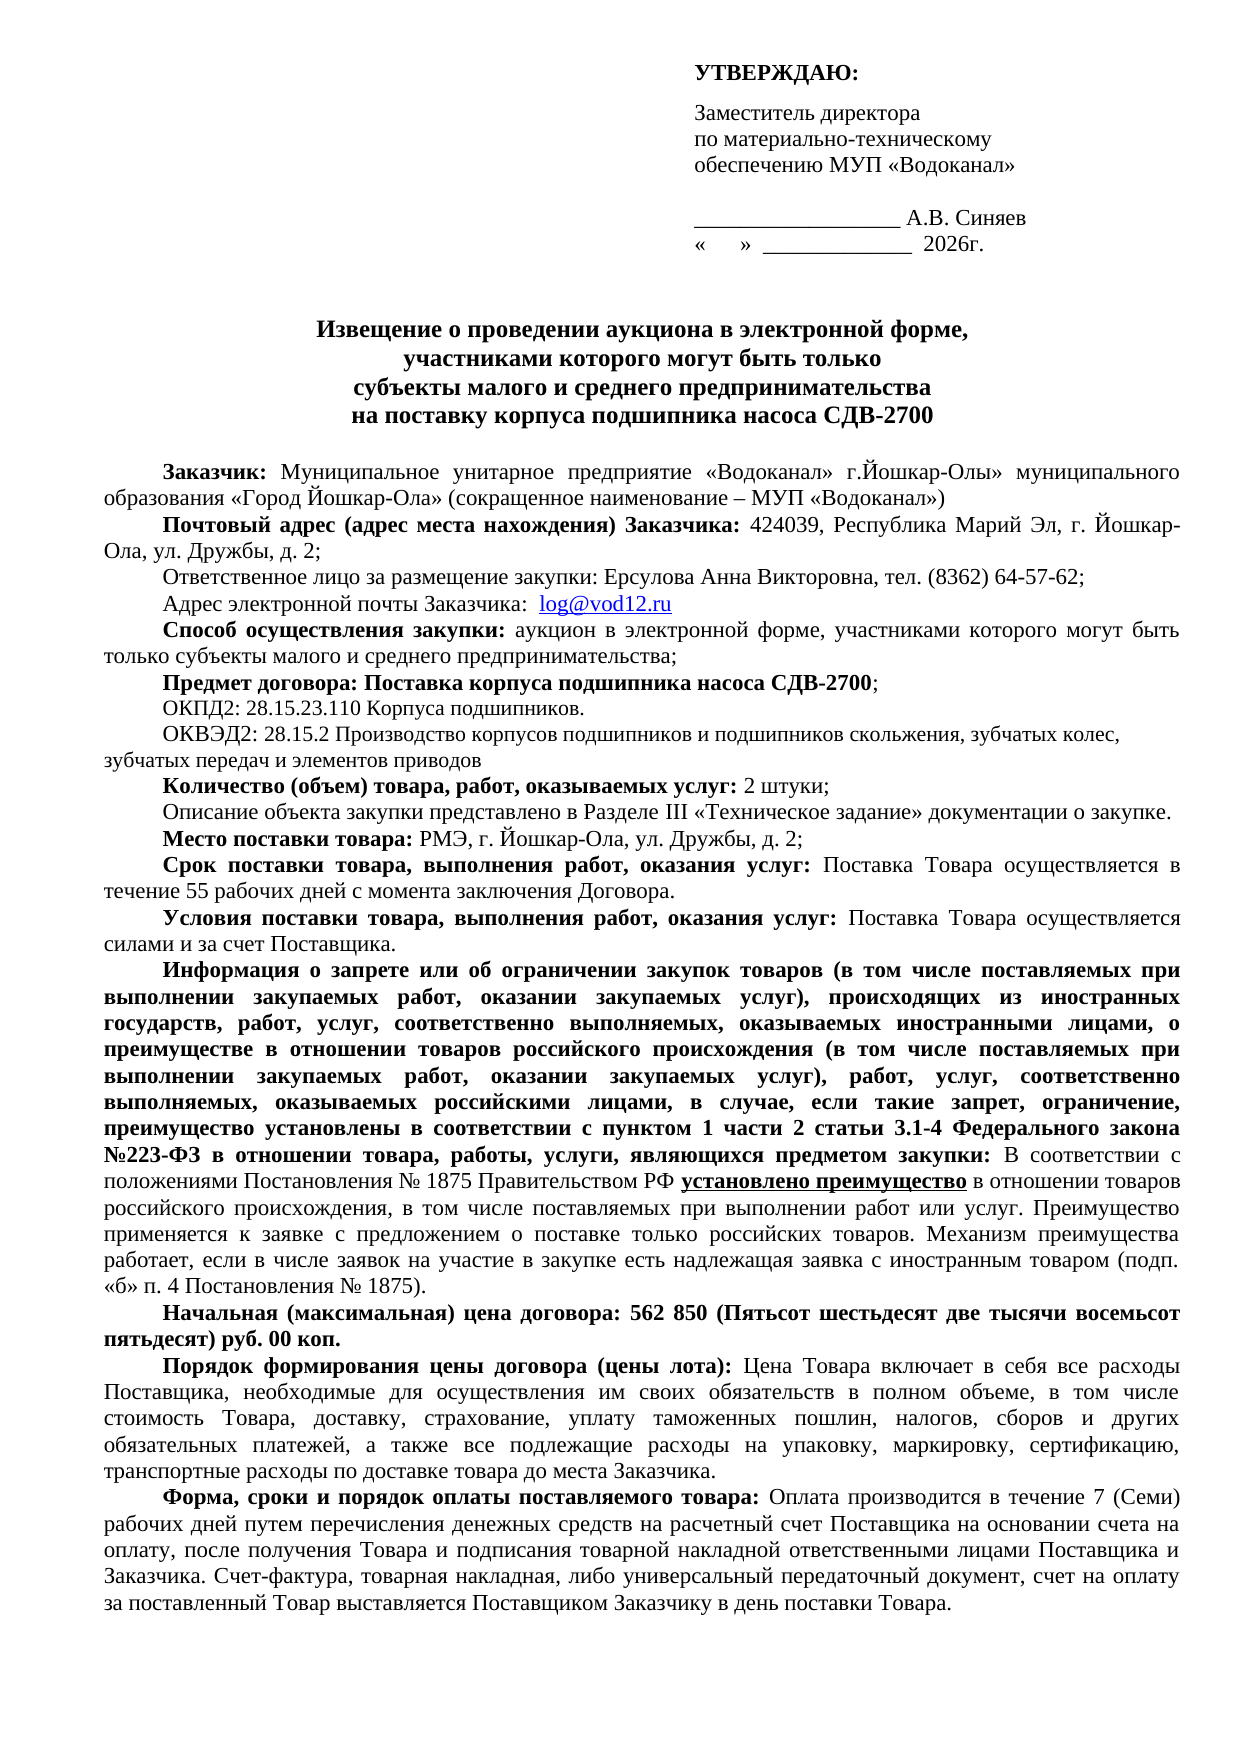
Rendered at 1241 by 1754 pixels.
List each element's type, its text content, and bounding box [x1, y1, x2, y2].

text обеспечению МУП «Водоканал» [694, 151, 1181, 178]
list Срок поставки товара, выполнения работ, оказания услуг: Поставка Товара осуществляется в течение 55 рабочих дней с момента заключения Договора. [103, 851, 1181, 904]
title Форма, сроки и порядок оплаты поставляемого товара: Оплата производится в течение 7 (Семи) рабочих дней путем перечисления денежных средств на расчетный счет Поставщика на основании счета на оплату, после получения Товара и подписания товарной накладной ответственными лицами Поставщика и Заказчика. Счет-фактура, товарная накладная, либо универсальный передаточный документ, счет на оплату за поставленный Товар выставляется Поставщиком Заказчику в день поставки Товара. [103, 1483, 1181, 1615]
title Порядок формирования цены договора (цены лота): Цена Товара включает в себя все расходы Поставщика, необходимые для осуществления им своих обязательств в полном объеме, в том числе стоимость Товара, доставку, страхование, уплату таможенных пошлин, налогов, сборов и других обязательных платежей, а также все подлежащие расходы на упаковку, маркировку, сертификацию, транспортные расходы по доставке товара до места Заказчика. [103, 1352, 1181, 1483]
list Почтовый адрес (адрес места нахождения) Заказчика: 424039, Республика Марий Эл, г. Йошкар-Ола, ул. Дружбы, д. 2; [103, 511, 1181, 563]
title Начальная (максимальная) цена договора: 562 850 (Пятьсот шестьдесят две тысячи восемьсот пятьдесят) руб. 00 коп. [103, 1299, 1181, 1352]
list Место поставки товара: РМЭ, г. Йошкар-Ола, ул. Дружбы, д. 2; [103, 824, 1181, 851]
text Адрес электронной почты Заказчика: log@vod12.ru [103, 590, 1181, 616]
text на поставку корпуса подшипника насоса СДВ-2700 [103, 400, 1181, 429]
title Предмет договора: Поставка корпуса подшипника насоса СДВ-2700; [103, 669, 1181, 695]
text по материально-техническому [694, 125, 1181, 151]
text « » _____________ 2026г. [694, 230, 1181, 257]
text ОКПД2: 28.15.23.110 Корпуса подшипников. [103, 695, 1181, 720]
title Количество (объем) товара, работ, оказываемых услуг: 2 штуки; [103, 772, 1181, 798]
text Извещение о проведении аукциона в электронной форме, [103, 314, 1181, 343]
list Условия поставки товара, выполнения работ, оказания услуг: Поставка Товара осуществляется силами и за счет Поставщика. [103, 904, 1181, 956]
list Информация о запрете или об ограничении закупок товаров (в том числе поставляемых при выполнении закупаемых работ, оказании закупаемых услуг), происходящих из иностранных государств, работ, услуг, соответственно выполняемых, оказываемых иностранными лицами, о преимуществе в отношении товаров российского происхождения (в том числе поставляемых при выполнении закупаемых работ, оказании закупаемых услуг), работ, услуг, соответственно выполняемых, оказываемых российскими лицами, в случае, если такие запрет, ограничение, преимущество установлены в соответствии с пунктом 1 части 2 статьи 3.1-4 Федерального закона №223-ФЗ в отношении товара, работы, услуги, являющихся предметом закупки: В соответствии с положениями Постановления № 1875 Правительством РФ установлено преимущество в отношении товаров российского происхождения, в том числе поставляемых при выполнении работ или услуг. Преимущество применяется к заявке с предложением о поставке только российских товаров. Механизм преимущества работает, если в числе заявок на участие в закупке есть надлежащая заявка с иностранным товаром (подп. «б» п. 4 Постановления № 1875). [103, 956, 1181, 1299]
title Заказчик: Муниципальное унитарное предприятие «Водоканал» г.Йошкар-Олы» муниципального образования «Город Йошкар-Ола» (сокращенное наименование – МУП «Водоканал») [103, 458, 1181, 511]
text Заместитель директора [694, 98, 1181, 125]
list Описание объекта закупки представлено в Разделе III «Техническое задание» документации о закупке. [103, 798, 1181, 824]
text __________________ А.В. Синяев [694, 204, 1181, 230]
text УТВЕРЖДАЮ: [694, 59, 1181, 85]
text участниками которого могут быть только [103, 343, 1181, 372]
text субъекты малого и среднего предпринимательства [103, 372, 1181, 400]
text Способ осуществления закупки: аукцион в электронной форме, участниками которого могут быть только субъекты малого и среднего предпринимательства; [103, 616, 1181, 669]
text ОКВЭД2: 28.15.2 Производство корпусов подшипников и подшипников скольжения, зубчатых колес, зубчатых передач и элементов приводов [103, 720, 1181, 772]
text Ответственное лицо за размещение закупки: Ерсулова Анна Викторовна, тел. (8362) 64-57-62; [103, 563, 1181, 590]
